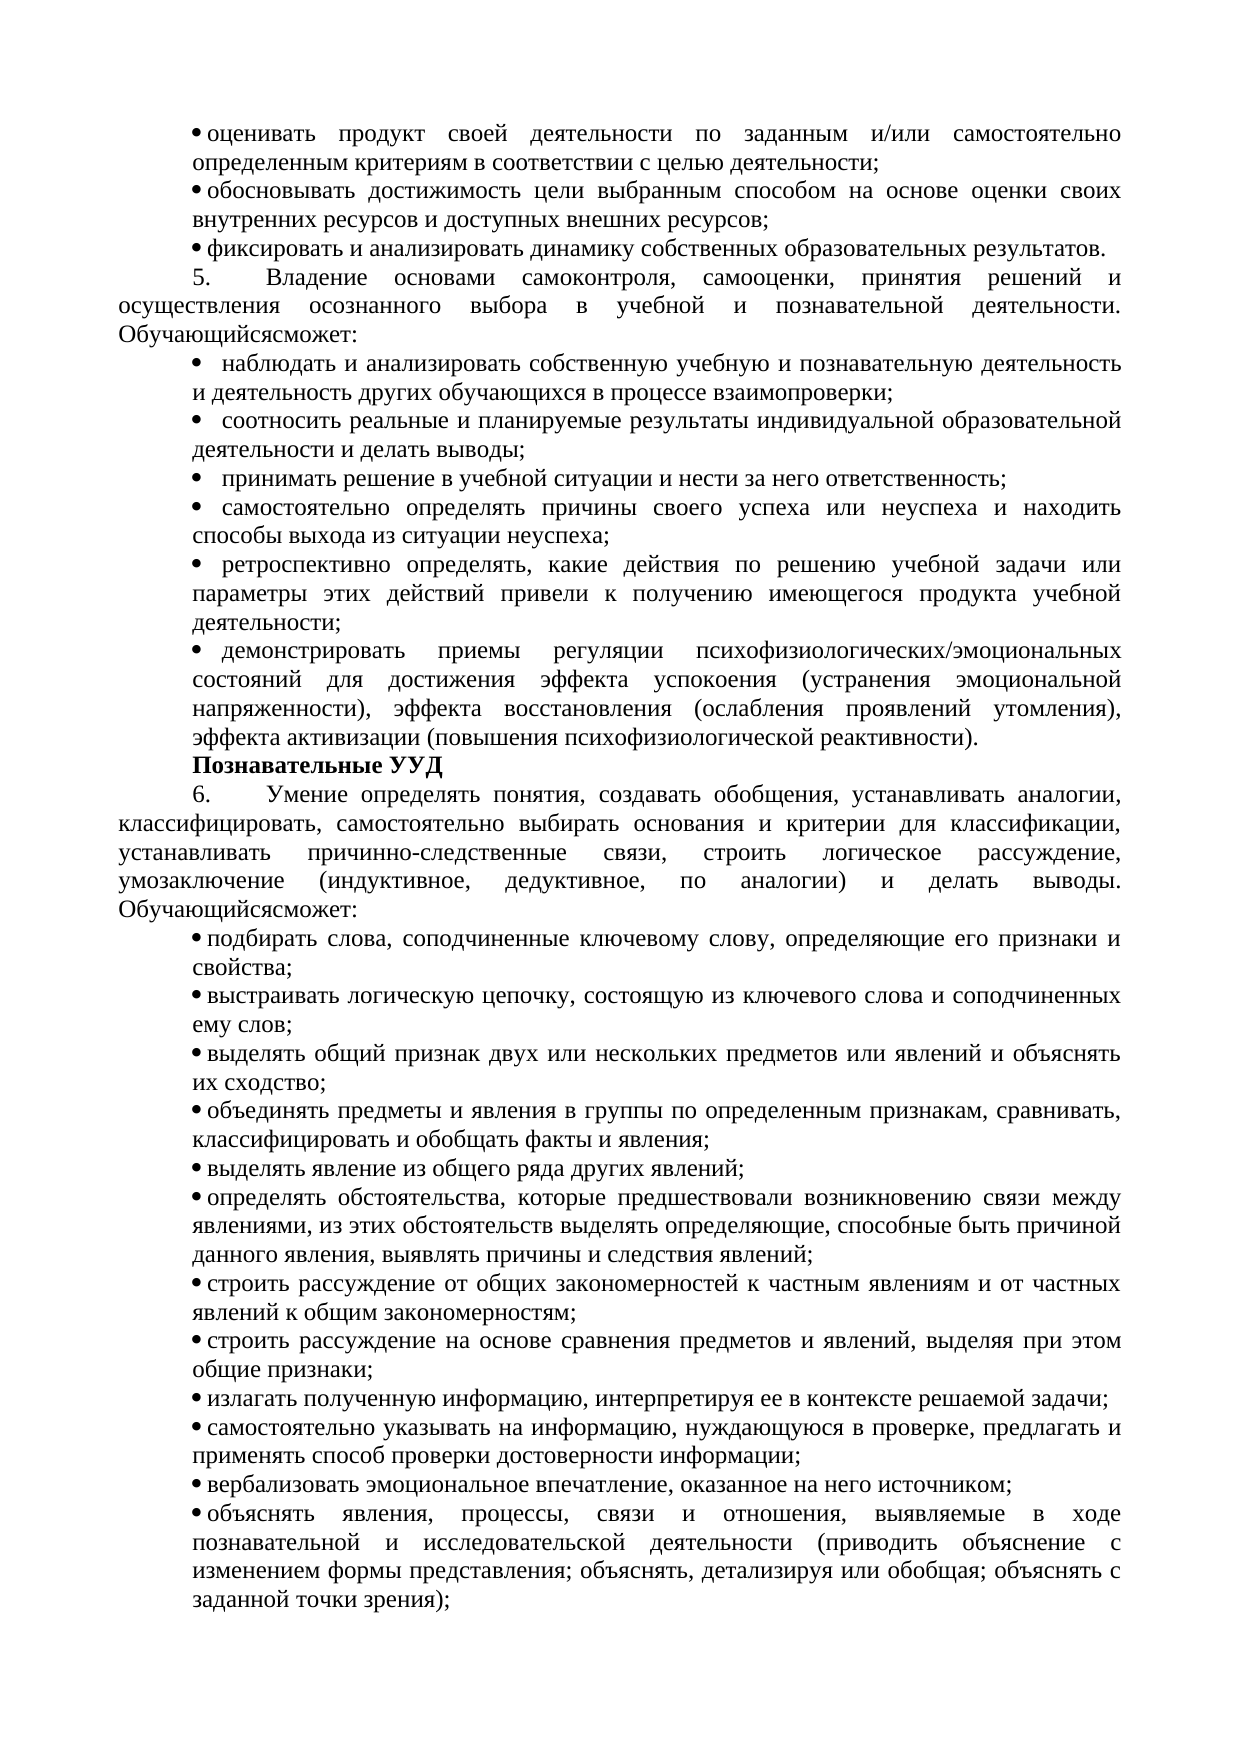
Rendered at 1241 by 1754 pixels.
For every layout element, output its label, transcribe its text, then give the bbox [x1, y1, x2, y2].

list Владение основами самоконтроля, самооценки, принятия решений и осуществления осознанного выбора в учебной и познавательной деятельности. Обучающийсясможет: [118, 262, 1122, 348]
list фиксировать и анализировать динамику собственных образовательных результатов. [192, 233, 1122, 262]
list Умение определять понятия, создавать обобщения, устанавливать аналогии, классифицировать, самостоятельно выбирать основания и критерии для классификации, устанавливать причинно-следственные связи, строить логическое рассуждение, умозаключение (индуктивное, дедуктивное, по аналогии) и делать выводы. Обучающийсясможет: [118, 779, 1122, 923]
list обосновывать достижимость цели выбранным способом на основе оценки своих внутренних ресурсов и доступных внешних ресурсов; [192, 176, 1122, 233]
list строить рассуждение от общих закономерностей к частным явлениям и от частных явлений к общим закономерностям; [192, 1268, 1122, 1326]
list вербализовать эмоциональное впечатление, оказанное на него источником; [192, 1469, 1122, 1498]
list объяснять явления, процессы, связи и отношения, выявляемые в ходе познавательной и исследовательской деятельности (приводить объяснение с изменением формы представления; объяснять, детализируя или обобщая; объяснять с заданной точки зрения); [192, 1498, 1122, 1613]
list определять обстоятельства, которые предшествовали возникновению связи между явлениями, из этих обстоятельств выделять определяющие, способные быть причиной данного явления, выявлять причины и следствия явлений; [192, 1182, 1122, 1268]
list самостоятельно определять причины своего успеха или неуспеха и находить способы выхода из ситуации неуспеха; [192, 492, 1122, 549]
list соотносить реальные и планируемые результаты индивидуальной образовательной деятельности и делать выводы; [192, 406, 1122, 463]
list наблюдать и анализировать собственную учебную и познавательную деятельность и деятельность других обучающихся в процессе взаимопроверки; [192, 348, 1122, 406]
list ретроспективно определять, какие действия по решению учебной задачи или параметры этих действий привели к получению имеющегося продукта учебной деятельности; [192, 549, 1122, 636]
list принимать решение в учебной ситуации и нести за него ответственность; [192, 463, 1122, 492]
list подбирать слова, соподчиненные ключевому слову, определяющие его признаки и свойства; [192, 923, 1122, 981]
list выстраивать логическую цепочку, состоящую из ключевого слова и соподчиненных ему слов; [192, 981, 1122, 1038]
list самостоятельно указывать на информацию, нуждающуюся в проверке, предлагать и применять способ проверки достоверности информации; [192, 1412, 1122, 1469]
text Познавательные УУД [118, 751, 1122, 779]
list выделять явление из общего ряда других явлений; [192, 1153, 1122, 1182]
list оценивать продукт своей деятельности по заданным и/или самостоятельно определенным критериям в соответствии с целью деятельности; [192, 118, 1122, 176]
list строить рассуждение на основе сравнения предметов и явлений, выделяя при этом общие признаки; [192, 1326, 1122, 1383]
list излагать полученную информацию, интерпретируя ее в контексте решаемой задачи; [192, 1383, 1122, 1412]
list демонстрировать приемы регуляции психофизиологических/эмоциональных состояний для достижения эффекта успокоения (устранения эмоциональной напряженности), эффекта восстановления (ослабления проявлений утомления), эффекта активизации (повышения психофизиологической реактивности). [192, 636, 1122, 751]
list выделять общий признак двух или нескольких предметов или явлений и объяснять их сходство; [192, 1038, 1122, 1096]
list объединять предметы и явления в группы по определенным признакам, сравнивать, классифицировать и обобщать факты и явления; [192, 1096, 1122, 1153]
